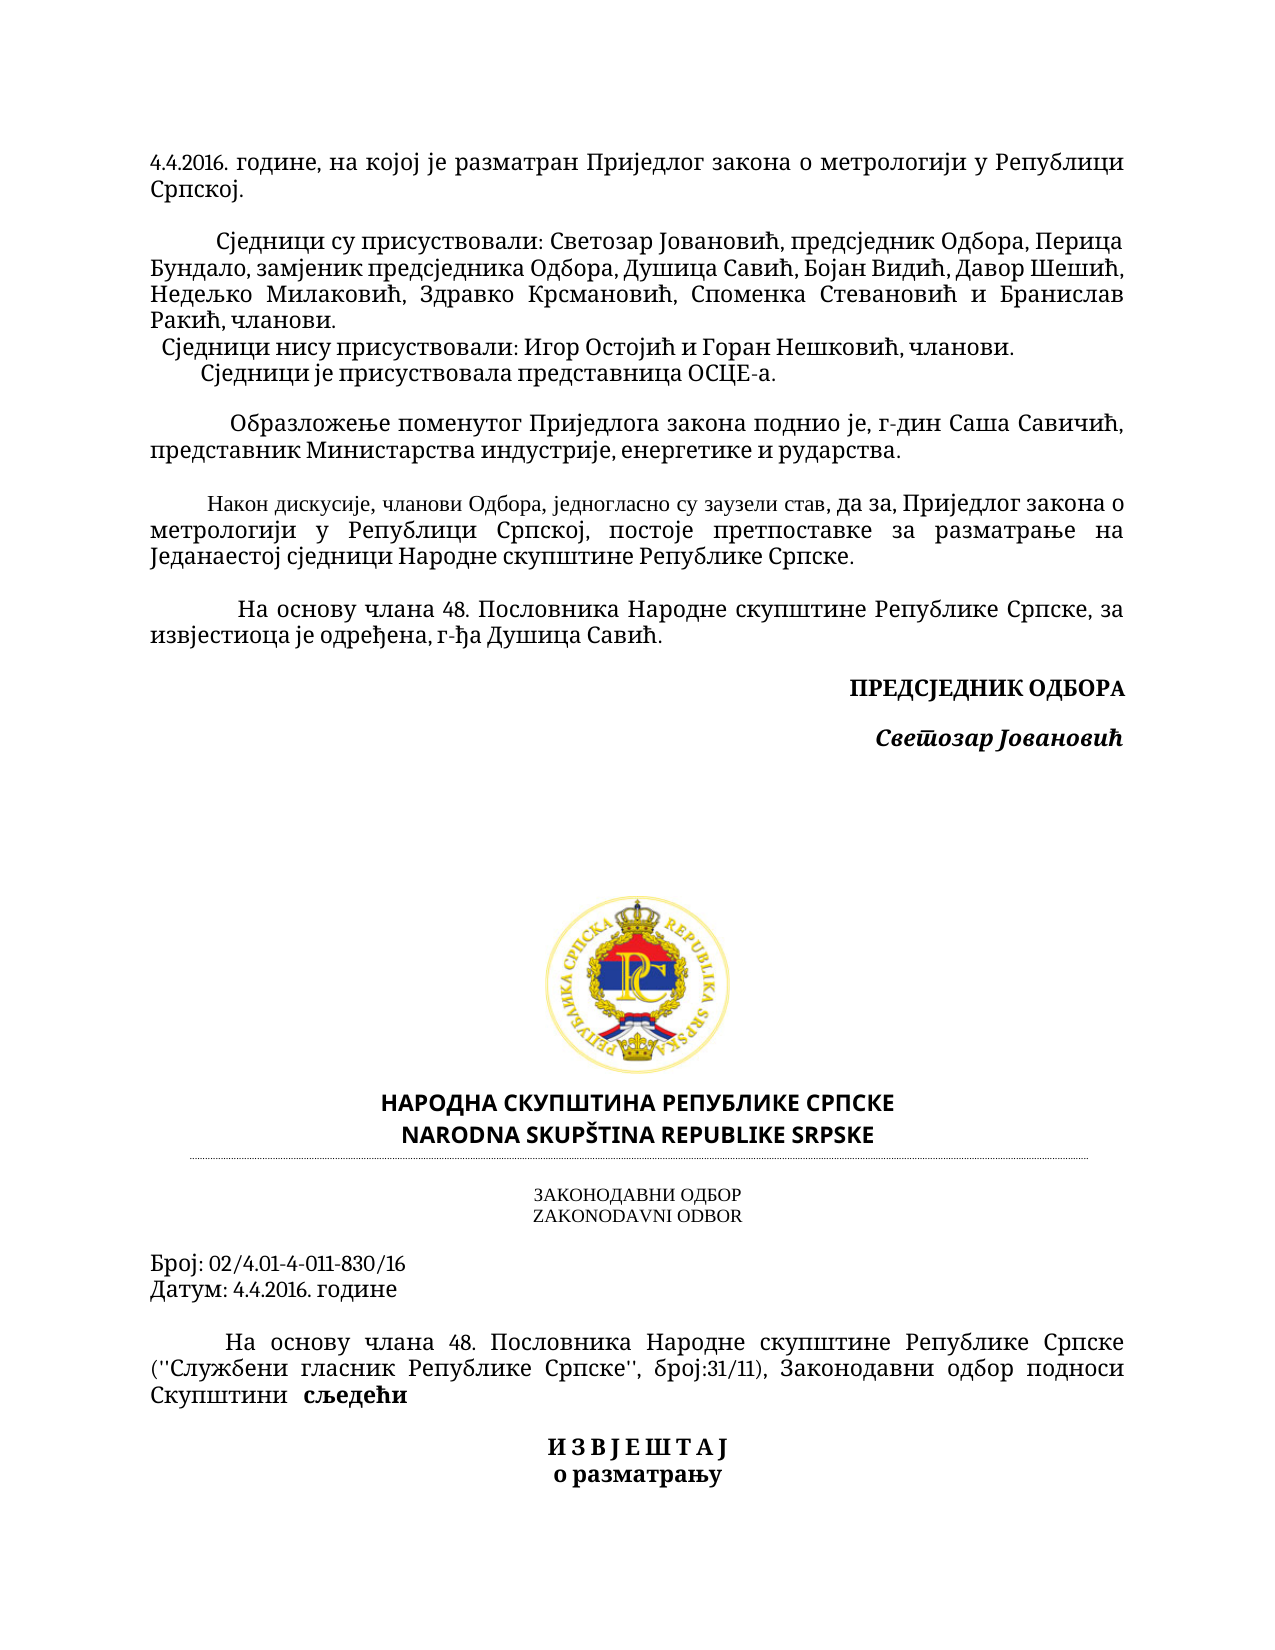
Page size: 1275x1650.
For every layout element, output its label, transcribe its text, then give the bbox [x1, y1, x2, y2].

text И З В Ј Е Ш Т А Ј [150, 1435, 1125, 1461]
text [150, 150, 1125, 203]
text о разматрању [150, 1461, 1125, 1488]
text На основу члана 48. Пословника Народне скупштине Републике Српске (''Службени гласник Републике Српске'', број:31/11), Законодавни одбор подноси Скупштини сљедећи [150, 1330, 1125, 1409]
text На основу члана 48. Пословника Народне скупштине Републике Српске, за извјестиоца је одређена, г-ђа Душица Савић. [150, 596, 1125, 649]
text Датум: 4.4.2016. године [150, 1277, 1125, 1303]
text Након дискусије, чланови Одбора, једногласно су заузели став, да за, Приједлог закона о метрологији у Републици Српској, постоје претпоставке за разматрање на Једанаестој сједници Народне скупштине Републике Српске. [150, 490, 1125, 570]
text ПРЕДСЈЕДНИК ОДБОРA [150, 676, 1125, 702]
text ЗАКОНОДАВНИ ОДБОР [150, 1183, 1125, 1205]
text НАРОДНА СКУПШТИНА РЕПУБЛИКЕ СРПСКЕ [150, 1087, 1125, 1119]
text Светозар Јовановић [150, 726, 1125, 752]
text ZAKONODAVNI ODBOR [150, 1205, 1125, 1227]
text Сједници нису присуствовали: Игор Остојић и Горан Нешковић, чланови. [150, 334, 1125, 361]
text Сједници су присуствовали: Светозар Јовановић, предсједник Одбора, Перица Бундало, замјеник предсједника Одбора, Душица Савић, Бојан Видић, Давор Шешић, Недељко Милаковић, Здравко Крсмановић, Споменка Стевановић и Бранислав Ракић, чланови. [150, 229, 1125, 334]
text Сједници је присуствовала представница ОСЦЕ-а. [150, 361, 1125, 387]
text Број: 02/4.01-4-011-830/16 [150, 1251, 1125, 1277]
text NARODNA SKUPŠTINA REPUBLIKE SRPSKE [150, 1119, 1125, 1150]
text Образложење поменутог Приједлога закона поднио је, г-дин Саша Савичић, представник Министарства индустрије, енергетике и рударства. [150, 411, 1125, 464]
